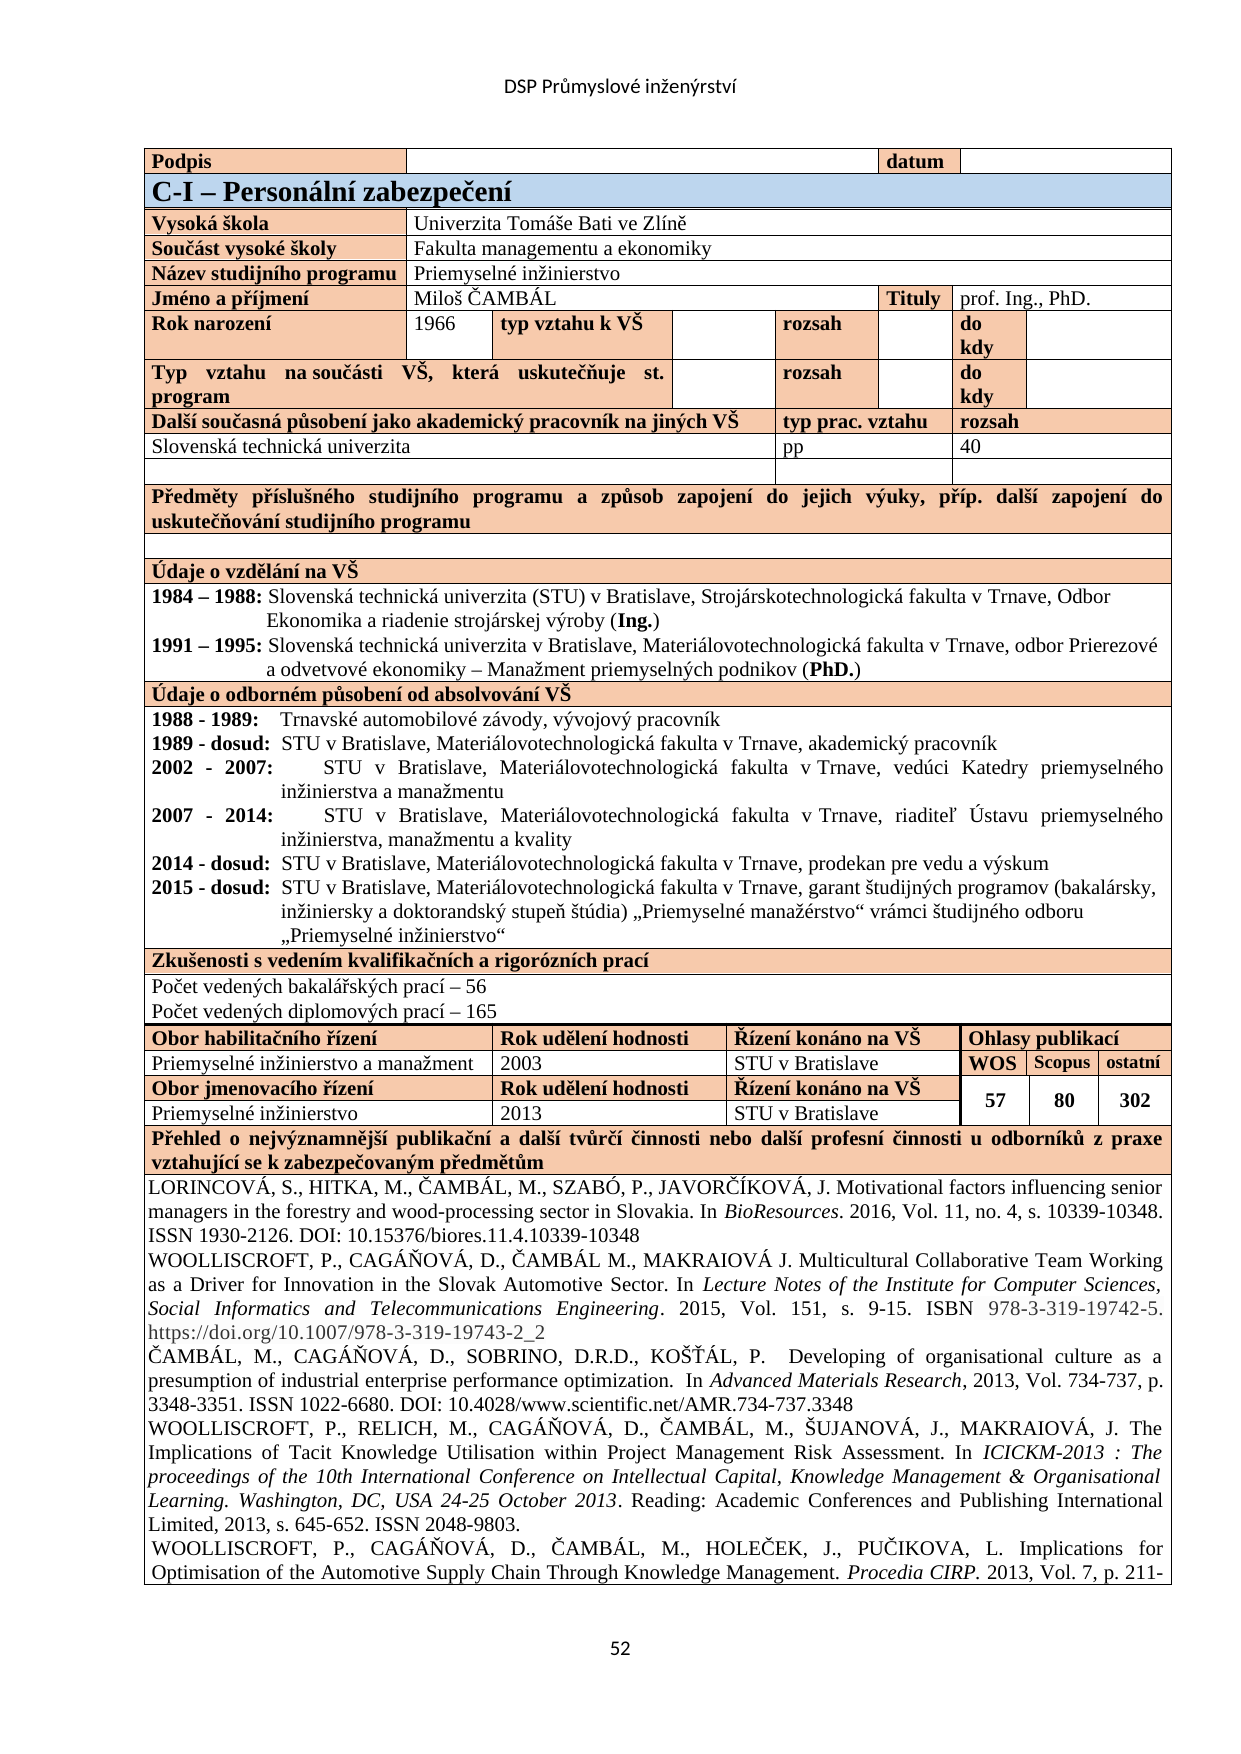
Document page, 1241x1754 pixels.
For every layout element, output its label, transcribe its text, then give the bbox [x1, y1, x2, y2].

table_cell [673, 360, 775, 408]
table_cell prof. Ing., PhD. [953, 286, 1171, 310]
table_cell Řízení konáno na VŠ [727, 1076, 959, 1100]
table_cell Scopus [1027, 1051, 1098, 1075]
table_cell Slovenská technická univerzita [145, 434, 775, 458]
table_cell 2003 [493, 1051, 726, 1075]
table_cell Ohlasy publikací [962, 1026, 1171, 1050]
table_cell Priemyselné inžinierstvo a manažment [145, 1051, 492, 1075]
table_cell [1027, 360, 1171, 408]
table_cell C-I – Personální zabezpečení [145, 174, 1171, 207]
table_cell 1988 - 1989: Trnavské automobilové závody, vývojový pracovník 1989 - dosud: STU v Bratislave, Materiálovotechnologická fakulta v Trnave, akademický pracovník 2002 - 2007: STU v Bratislave, Materiálovotechnologická fakulta v Trnave, vedúci Katedry priemyselného inžinierstva a manažmentu 2007 - 2014: STU v Bratislave, Materiálovotechnologická fakulta v Trnave, riaditeľ Ústavu priemyselného inžinierstva, manažmentu a kvality 2014 - dosud: STU v Bratislave, Materiálovotechnologická fakulta v Trnave, prodekan pre vedu a výskum 2015 - dosud: STU v Bratislave, Materiálovotechnologická fakulta v Trnave, garant študijných programov (bakalársky, inžiniersky a doktorandský stupeň štúdia) „Priemyselné manažérstvo“ vrámci študijného odboru „Priemyselné inžinierstvo“ [145, 707, 1171, 947]
table_cell Údaje o odborném působení od absolvování VŠ [145, 682, 1171, 706]
table_cell do kdy [953, 311, 1026, 359]
table_cell Počet vedených bakalářských prací – 56 Počet vedených diplomových prací – 165 [145, 975, 1171, 1023]
table_cell [953, 459, 1171, 483]
table_cell Jméno a příjmení [145, 286, 406, 310]
table_cell rozsah [776, 311, 878, 359]
table_cell [145, 459, 775, 483]
table_cell 302 [1099, 1076, 1171, 1125]
table_cell Rok narození [145, 311, 406, 359]
table_cell [776, 459, 952, 483]
table_cell 1984 – 1988: Slovenská technická univerzita (STU) v Bratislave, Strojárskotechnologická fakulta v Trnave, Odbor Ekonomika a riadenie strojárskej výroby (Ing.) 1991 – 1995: Slovenská technická univerzita v Bratislave, Materiálovotechnologická fakulta v Trnave, odbor Prierezové a odvetvové ekonomiky – Manažment priemyselných podnikov (PhD.) [145, 584, 1171, 681]
table_cell Rok udělení hodnosti [493, 1026, 726, 1050]
table_cell rozsah [776, 360, 878, 408]
table_cell STU v Bratislave [727, 1051, 959, 1075]
table_cell [879, 311, 952, 359]
table_cell Název studijního programu [145, 261, 406, 285]
table_cell Priemyselné inžinierstvo [145, 1101, 492, 1125]
table_cell Zkušenosti s vedením kvalifikačních a rigorózních prací [145, 949, 1171, 973]
table_cell Vysoká škola [145, 210, 406, 234]
table_cell Obor jmenovacího řízení [145, 1076, 492, 1100]
table_cell Priemyselné inžinierstvo [407, 261, 1171, 285]
table_cell Tituly [879, 286, 952, 310]
table_cell datum [879, 149, 960, 173]
table_cell do kdy [953, 360, 1026, 408]
table_cell typ prac. vztahu [776, 409, 952, 433]
table_cell Typ vztahu na součásti VŠ, která uskutečňuje st. program [145, 360, 672, 408]
table_cell 57 [962, 1076, 1029, 1125]
table_cell Údaje o vzdělání na VŠ [145, 559, 1171, 583]
table_cell [145, 534, 1171, 558]
table_cell [879, 360, 952, 408]
table_cell 40 [953, 434, 1171, 458]
table_cell STU v Bratislave [727, 1101, 959, 1125]
table_cell Obor habilitačního řízení [145, 1026, 492, 1050]
table_cell Podpis [145, 149, 406, 173]
table_cell 1966 [407, 311, 492, 359]
table_cell Rok udělení hodnosti [493, 1076, 726, 1100]
table_cell Předměty příslušného studijního programu a způsob zapojení do jejich výuky, příp. další zapojení do uskutečňování studijního programu [145, 485, 1171, 533]
table_cell [673, 311, 775, 359]
table_cell Přehled o nejvýznamnější publikační a další tvůrčí činnosti nebo další profesní činnosti u odborníků z praxe vztahující se k zabezpečovaným předmětům [145, 1126, 1171, 1174]
table_cell typ vztahu k VŠ [493, 311, 672, 359]
table_cell WOS [962, 1051, 1026, 1075]
table_cell pp [776, 434, 952, 458]
table_cell [1027, 311, 1171, 359]
table_cell Řízení konáno na VŠ [727, 1026, 959, 1050]
table_cell ostatní [1099, 1051, 1171, 1075]
table_cell Univerzita Tomáše Bati ve Zlíně [407, 210, 1171, 234]
table_cell 80 [1030, 1076, 1098, 1125]
table_cell [961, 149, 1171, 173]
table_cell Fakulta managementu a ekonomiky [407, 236, 1171, 259]
table_cell [407, 149, 878, 173]
table_cell 2013 [493, 1101, 726, 1125]
table_cell Další současná působení jako akademický pracovník na jiných VŠ [145, 409, 775, 433]
table_cell rozsah [953, 409, 1171, 433]
table_cell Součást vysoké školy [145, 236, 406, 259]
table_cell Miloš ČAMBÁL [407, 286, 878, 310]
